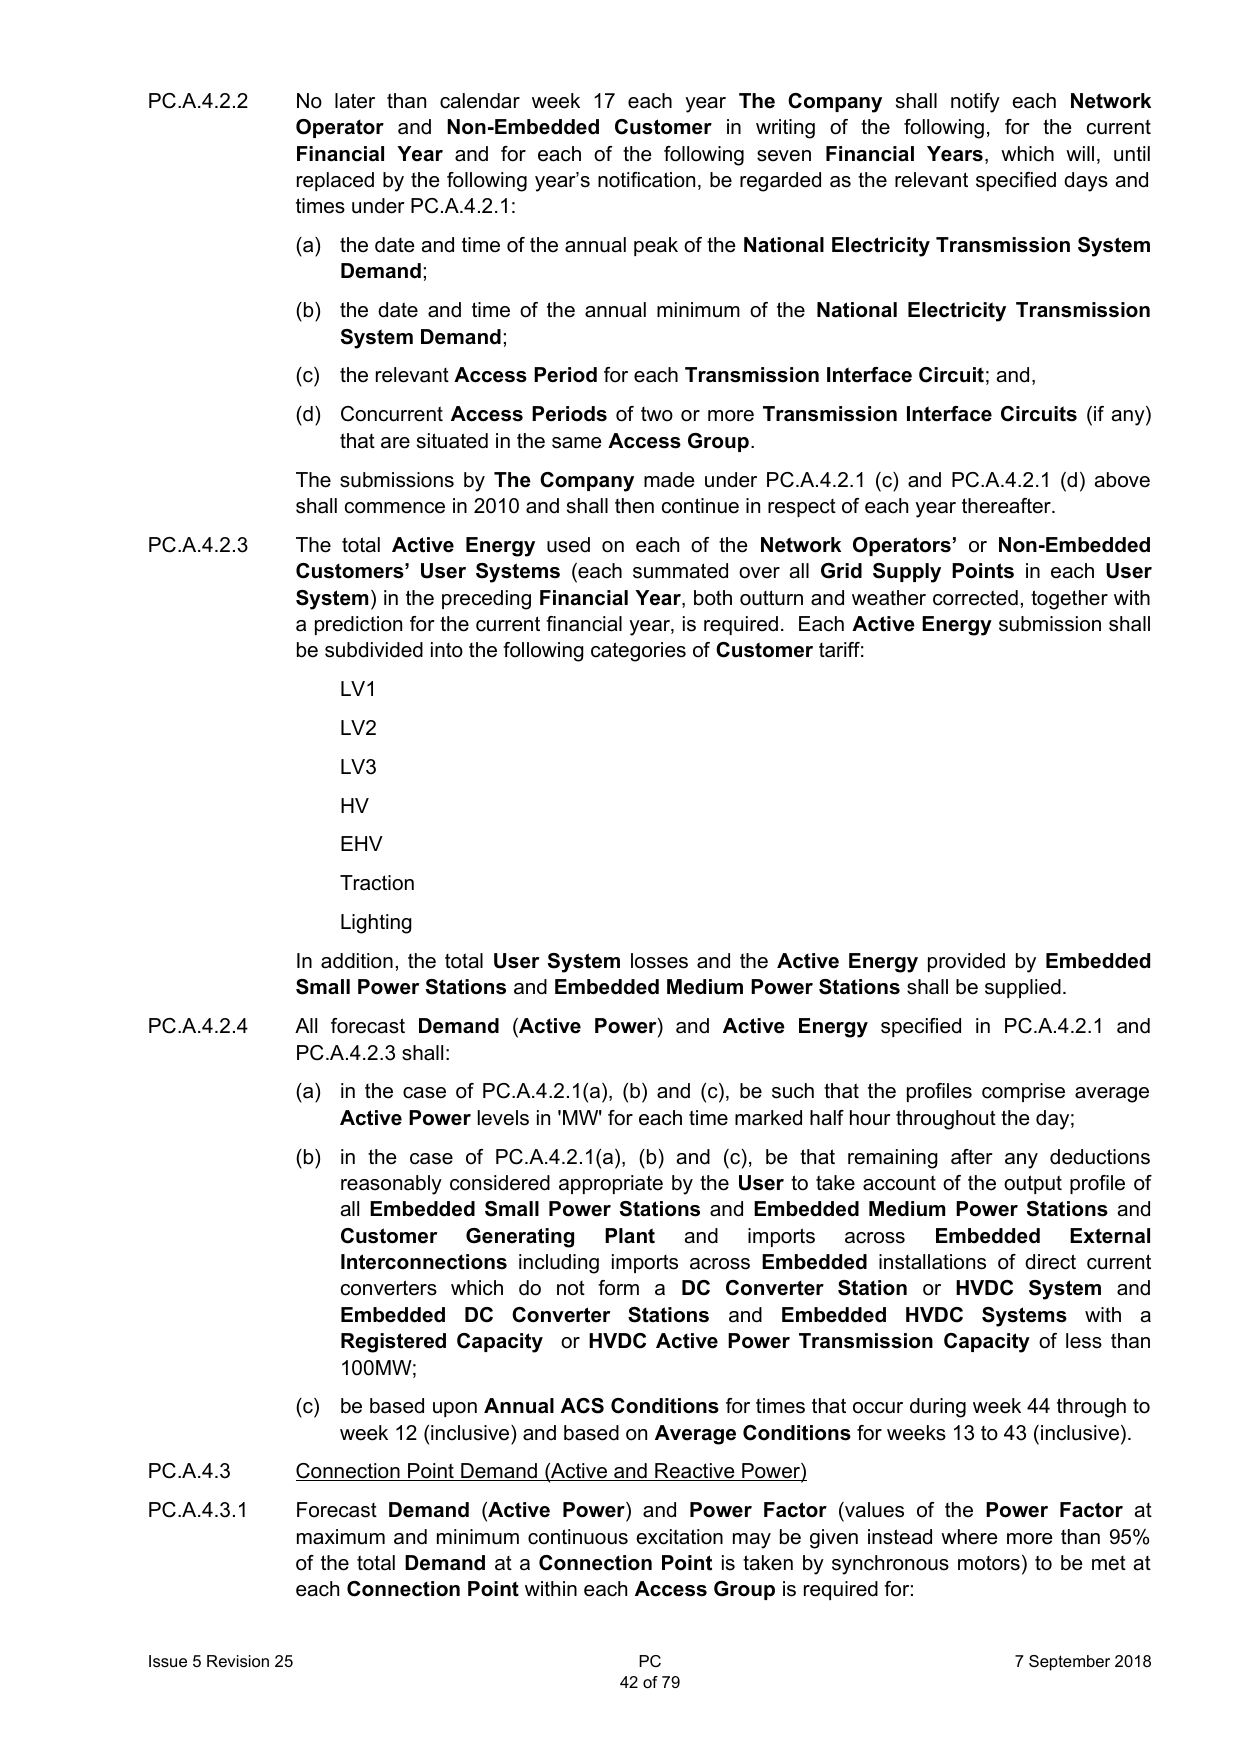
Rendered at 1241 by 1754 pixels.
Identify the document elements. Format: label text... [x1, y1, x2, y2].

text (c) the relevant Access Period for each Transmission Interface Circuit; and, [295, 363, 1152, 387]
text Lighting [295, 910, 1152, 934]
text (b) in the case of PC.A.4.2.1(a), (b) and (c), be that remaining after any deductions reasonably considered appropriate by the User to take account of the output profile of all Embedded Small Power Stations and Embedded Medium Power Stations and Customer Generating Plant and imports across Embedded External Interconnections including imports across Embedded installations of direct current converters which do not form a DC Converter Station or HVDC System and Embedded DC Converter Stations and Embedded HVDC Systems with a Registered Capacity or HVDC Active Power Transmission Capacity of less than 100MW; [295, 1144, 1152, 1379]
text PC.A.4.3 Connection Point Demand (Active and Reactive Power) [148, 1459, 1152, 1483]
text (a) in the case of PC.A.4.2.1(a), (b) and (c), be such that the profiles comprise average Active Power levels in 'MW' for each time marked half hour throughout the day; [295, 1079, 1152, 1129]
text EHV [295, 832, 1152, 856]
text In addition, the total User System losses and the Active Energy provided by Embedded Small Power Stations and Embedded Medium Power Stations shall be supplied. [148, 949, 1152, 999]
text HV [295, 793, 1152, 817]
text PC.A.4.2.4 All forecast Demand (Active Power) and Active Energy specified in PC.A.4.2.1 and PC.A.4.2.3 shall: [148, 1014, 1152, 1064]
text PC.A.4.3.1 Forecast Demand (Active Power) and Power Factor (values of the Power Factor at maximum and minimum continuous excitation may be given instead where more than 95% of the total Demand at a Connection Point is taken by synchronous motors) to be met at each Connection Point within each Access Group is required for: [148, 1498, 1152, 1601]
text LV3 [295, 754, 1152, 778]
text The submissions by The Company made under PC.A.4.2.1 (c) and PC.A.4.2.1 (d) above shall commence in 2010 and shall then continue in respect of each year thereafter. [148, 467, 1152, 518]
text LV1 [295, 677, 1152, 701]
text PC.A.4.2.3 The total Active Energy used on each of the Network Operators’ or Non-Embedded Customers’ User Systems (each summated over all Grid Supply Points in each User System) in the preceding Financial Year, both outturn and weather corrected, together with a prediction for the current financial year, is required. Each Active Energy submission shall be subdivided into the following categories of Customer tariff: [148, 533, 1152, 662]
text (a) the date and time of the annual peak of the National Electricity Transmission System Demand; [295, 233, 1152, 283]
text (c) be based upon Annual ACS Conditions for times that occur during week 44 through to week 12 (inclusive) and based on Average Conditions for weeks 13 to 43 (inclusive). [295, 1394, 1152, 1444]
text (d) Concurrent Access Periods of two or more Transmission Interface Circuits (if any) that are situated in the same Access Group. [295, 402, 1152, 452]
text LV2 [295, 716, 1152, 740]
text PC.A.4.2.2 No later than calendar week 17 each year The Company shall notify each Network Operator and Non-Embedded Customer in writing of the following, for the current Financial Year and for each of the following seven Financial Years, which will, until replaced by the following year’s notification, be regarded as the relevant specified days and times under PC.A.4.2.1: [148, 89, 1152, 218]
text Traction [295, 871, 1152, 895]
text (b) the date and time of the annual minimum of the National Electricity Transmission System Demand; [295, 298, 1152, 348]
